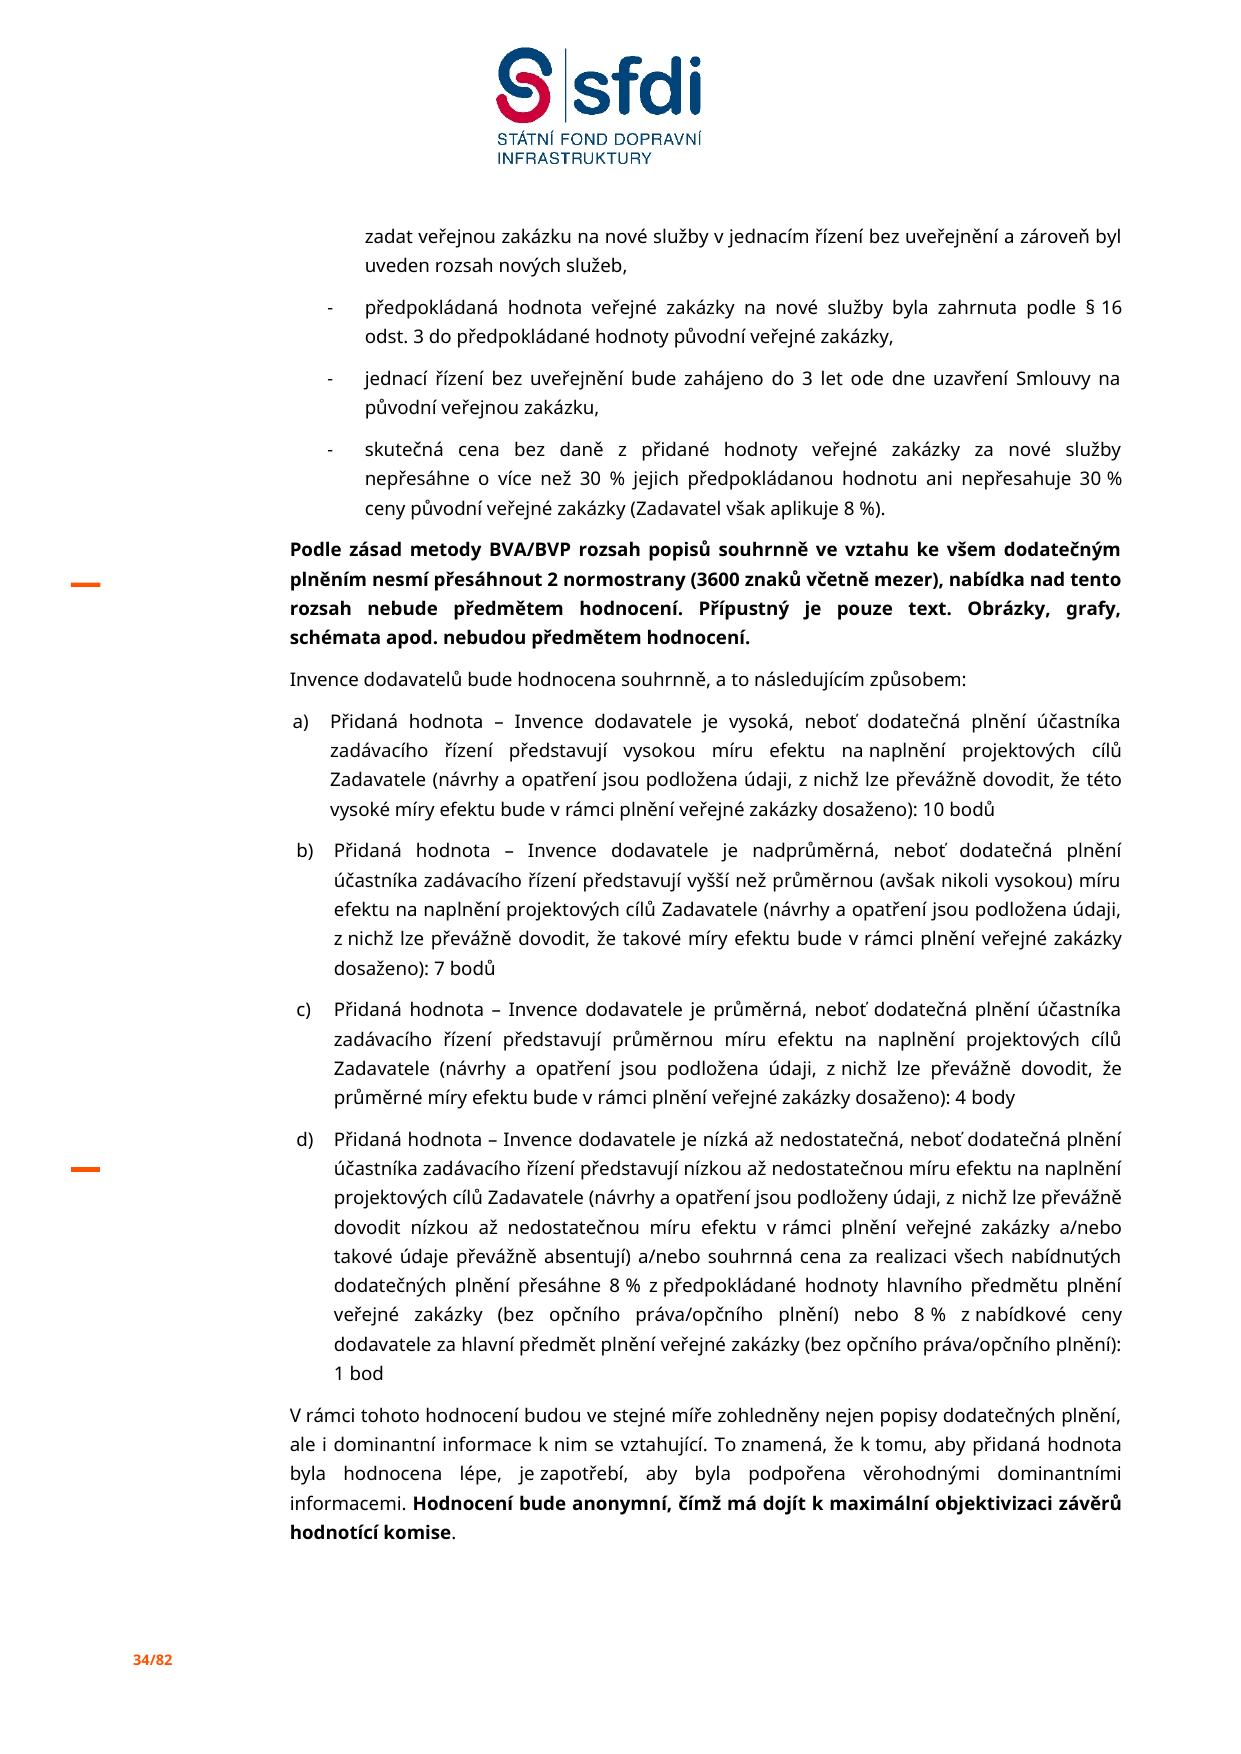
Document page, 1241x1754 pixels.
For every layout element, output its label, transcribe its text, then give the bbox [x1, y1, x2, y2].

list Přidaná hodnota – Invence dodavatele je vysoká, neboť dodatečná plnění účastníka zadávacího řízení představují vysokou míru efektu na naplnění projektových cílů Zadavatele (návrhy a opatření jsou podložena údaji, z nichž lze převážně dovodit, že této vysoké míry efektu bude v rámci plnění veřejné zakázky dosaženo): 10 bodů [292, 708, 1122, 821]
text V rámci tohoto hodnocení budou ve stejné míře zohledněny nejen popisy dodatečných plnění, ale i dominantní informace k nim se vztahující. To znamená, že k tomu, aby přidaná hodnota byla hodnocena lépe, je zapotřebí, aby byla podpořena věrohodnými dominantními informacemi. Hodnocení bude anonymní, čímž má dojít k maximální objektivizaci závěrů hodnotící komise. [289, 1402, 1122, 1545]
list jednací řízení bez uveřejnění bude zahájeno do 3 let ode dne uzavření Smlouvy na původní veřejnou zakázku, [327, 365, 1122, 420]
list předpokládaná hodnota veřejné zakázky na nové služby byla zahrnuta podle § 16 odst. 3 do předpokládané hodnoty původní veřejné zakázky, [327, 294, 1122, 349]
text Invence dodavatelů bude hodnocena souhrnně, a to následujícím způsobem: [289, 666, 1122, 692]
text Podle zásad metody BVA/BVP rozsah popisů souhrnně ve vztahu ke všem dodatečným plněním nesmí přesáhnout 2 normostrany (3600 znaků včetně mezer), nabídka nad tento rozsah nebude předmětem hodnocení. Přípustný je pouze text. Obrázky, grafy, schémata apod. nebudou předmětem hodnocení. [289, 537, 1122, 650]
picture [496, 45, 702, 164]
list Přidaná hodnota – Invence dodavatele je nadprůměrná, neboť dodatečná plnění účastníka zadávacího řízení představují vyšší než průměrnou (avšak nikoli vysokou) míru efektu na naplnění projektových cílů Zadavatele (návrhy a opatření jsou podložena údaji, z nichž lze převážně dovodit, že takové míry efektu bude v rámci plnění veřejné zakázky dosaženo): 7 bodů [296, 838, 1122, 980]
list Přidaná hodnota – Invence dodavatele je nízká až nedostatečná, neboť dodatečná plnění účastníka zadávacího řízení představují nízkou až nedostatečnou míru efektu na naplnění projektových cílů Zadavatele (návrhy a opatření jsou podloženy údaji, z nichž lze převážně dovodit nízkou až nedostatečnou míru efektu v rámci plnění veřejné zakázky a/nebo takové údaje převážně absentují) a/nebo souhrnná cena za realizaci všech nabídnutých dodatečných plnění přesáhne 8 % z předpokládané hodnoty hlavního předmětu plnění veřejné zakázky (bez opčního práva/opčního plnění) nebo 8 % z nabídkové ceny dodavatele za hlavní předmět plnění veřejné zakázky (bez opčního práva/opčního plnění): 1 bod [296, 1126, 1122, 1386]
list Přidaná hodnota – Invence dodavatele je průměrná, neboť dodatečná plnění účastníka zadávacího řízení představují průměrnou míru efektu na naplnění projektových cílů Zadavatele (návrhy a opatření jsou podložena údaji, z nichž lze převážně dovodit, že průměrné míry efektu bude v rámci plnění veřejné zakázky dosaženo): 4 body [296, 997, 1122, 1110]
list skutečná cena bez daně z přidané hodnoty veřejné zakázky za nové služby nepřesáhne o více než 30 % jejich předpokládanou hodnotu ani nepřesahuje 30 % ceny původní veřejné zakázky (Zadavatel však aplikuje 8 %). [327, 436, 1122, 521]
